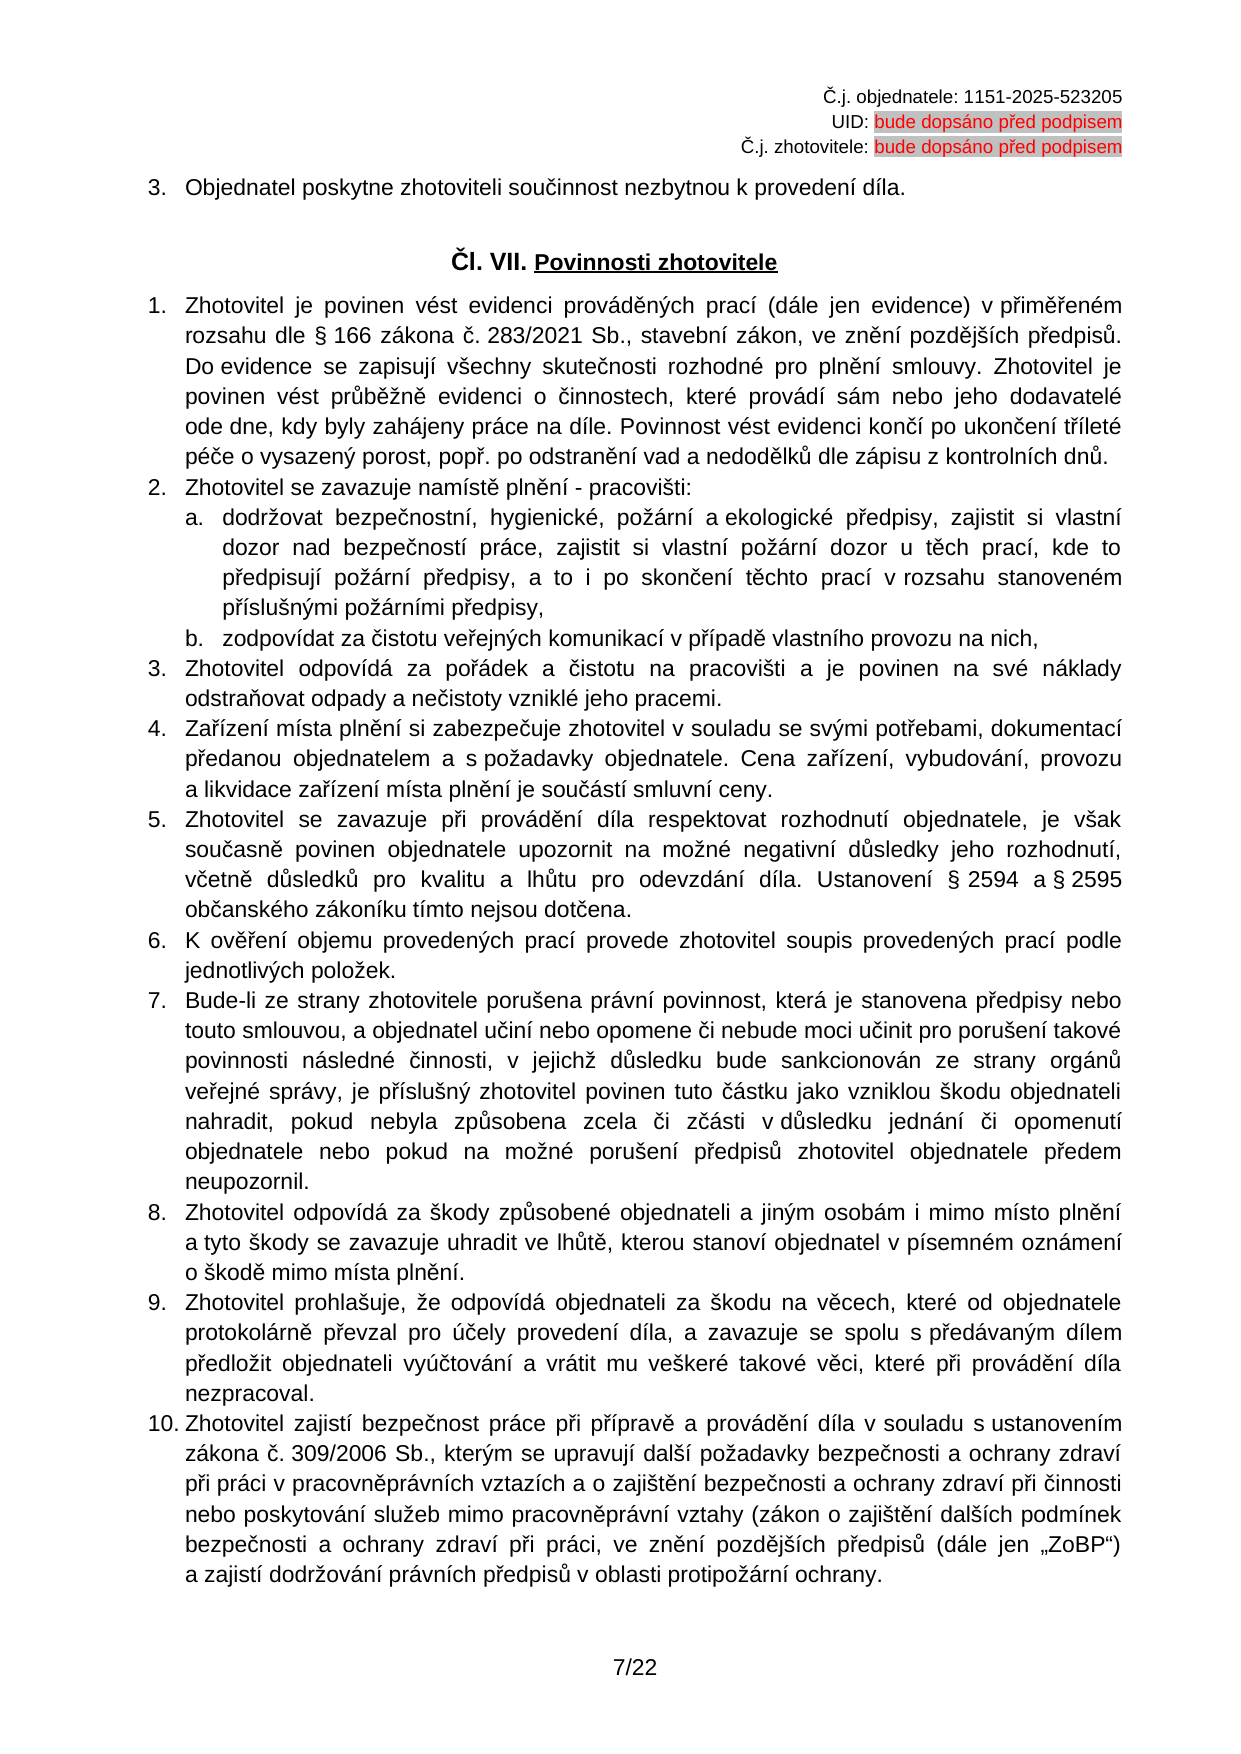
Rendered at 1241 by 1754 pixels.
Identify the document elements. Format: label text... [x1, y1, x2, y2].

list Zhotovitel se zavazuje při provádění díla respektovat rozhodnutí objednatele, je však současně povinen objednatele upozornit na možné negativní důsledky jeho rozhodnutí, včetně důsledků pro kvalitu a lhůtu pro odevzdání díla. Ustanovení § 2594 a § 2595 občanského zákoníku tímto nejsou dotčena. [148, 806, 1122, 923]
list Zhotovitel je povinen vést evidenci prováděných prací (dále jen evidence) v přiměřeném rozsahu dle § 166 zákona č. 283/2021 Sb., stavební zákon, ve znění pozdějších předpisů. Do evidence se zapisují všechny skutečnosti rozhodné pro plnění smlouvy. Zhotovitel je povinen vést průběžně evidenci o činnostech, které provádí sám nebo jeho dodavatelé ode dne, kdy byly zahájeny práce na díle. Povinnost vést evidenci končí po ukončení tříleté péče o vysazený porost, popř. po odstranění vad a nedodělků dle zápisu z kontrolních dnů. [148, 292, 1122, 469]
list zodpovídat za čistotu veřejných komunikací v případě vlastního provozu na nich, [185, 624, 1122, 651]
list Zhotovitel zajistí bezpečnost práce při přípravě a provádění díla v souladu s ustanovením zákona č. 309/2006 Sb., kterým se upravují další požadavky bezpečnosti a ochrany zdraví při práci v pracovněprávních vztazích a o zajištění bezpečnosti a ochrany zdraví při činnosti nebo poskytování služeb mimo pracovněprávní vztahy (zákon o zajištění dalších podmínek bezpečnosti a ochrany zdraví při práci, ve znění pozdějších předpisů (dále jen „ZoBP“) a zajistí dodržování právních předpisů v oblasti protipožární ochrany. [148, 1410, 1122, 1587]
list Zhotovitel odpovídá za škody způsobené objednateli a jiným osobám i mimo místo plnění a tyto škody se zavazuje uhradit ve lhůtě, kterou stanoví objednatel v písemném oznámení o škodě mimo místa plnění. [148, 1198, 1122, 1285]
list dodržovat bezpečnostní, hygienické, požární a ekologické předpisy, zajistit si vlastní dozor nad bezpečností práce, zajistit si vlastní požární dozor u těch prací, kde to předpisují požární předpisy, a to i po skončení těchto prací v rozsahu stanoveném příslušnými požárními předpisy, [185, 504, 1122, 621]
list Zhotovitel odpovídá za pořádek a čistotu na pracovišti a je povinen na své náklady odstraňovat odpady a nečistoty vzniklé jeho pracemi. [148, 655, 1122, 711]
list Zhotovitel se zavazuje namístě plnění - pracovišti: [148, 473, 1122, 500]
list Bude-li ze strany zhotovitele porušena právní povinnost, která je stanovena předpisy nebo touto smlouvou, a objednatel učiní nebo opomene či nebude moci učinit pro porušení takové povinnosti následné činnosti, v jejichž důsledku bude sankcionován ze strany orgánů veřejné správy, je příslušný zhotovitel povinen tuto částku jako vzniklou škodu objednateli nahradit, pokud nebyla způsobena zcela či zčásti v důsledku jednání či opomenutí objednatele nebo pokud na možné porušení předpisů zhotovitel objednatele předem neupozornil. [148, 987, 1122, 1194]
list K ověření objemu provedených prací provede zhotovitel soupis provedených prací podle jednotlivých položek. [148, 927, 1122, 983]
text Povinnosti zhotovitele [148, 247, 1122, 275]
list Objednatel poskytne zhotoviteli součinnost nezbytnou k provedení díla. [148, 174, 1122, 200]
list Zařízení místa plnění si zabezpečuje zhotovitel v souladu se svými potřebami, dokumentací předanou objednatelem a s požadavky objednatele. Cena zařízení, vybudování, provozu a likvidace zařízení místa plnění je součástí smluvní ceny. [148, 715, 1122, 802]
list Zhotovitel prohlašuje, že odpovídá objednateli za škodu na věcech, které od objednatele protokolárně převzal pro účely provedení díla, a zavazuje se spolu s předávaným dílem předložit objednateli vyúčtování a vrátit mu veškeré takové věci, které při provádění díla nezpracoval. [148, 1289, 1122, 1406]
